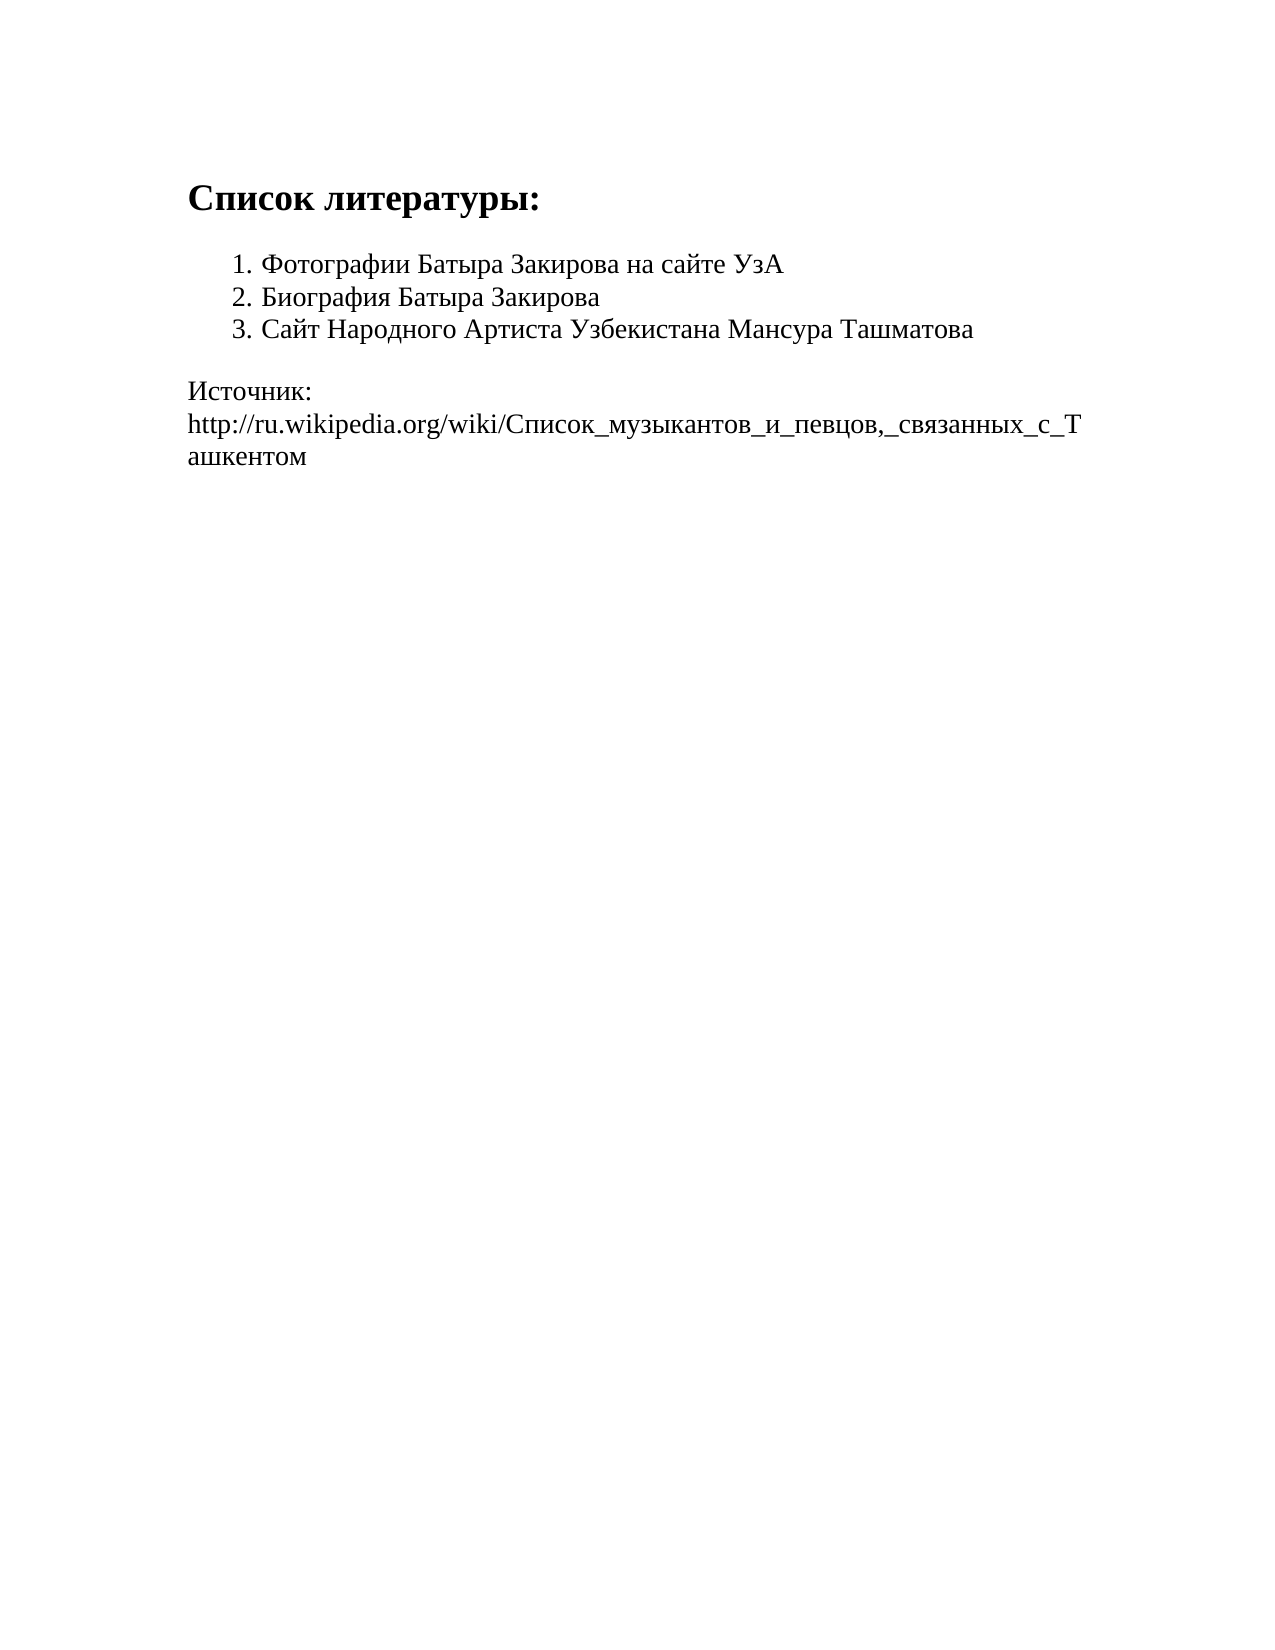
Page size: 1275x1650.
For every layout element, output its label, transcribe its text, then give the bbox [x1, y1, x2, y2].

text Источник: http://ru.wikipedia.org/wiki/Список_музыкантов_и_певцов,_связанных_с_Ташкентом [187, 374, 1087, 471]
list Фотографии Батыра Закирова на сайте УзА [232, 248, 1087, 280]
list Биография Батыра Закирова [232, 280, 1087, 312]
list Список литературы: [187, 175, 1087, 218]
list Сайт Народного Артиста Узбекистана Мансура Ташматова [232, 312, 1087, 345]
